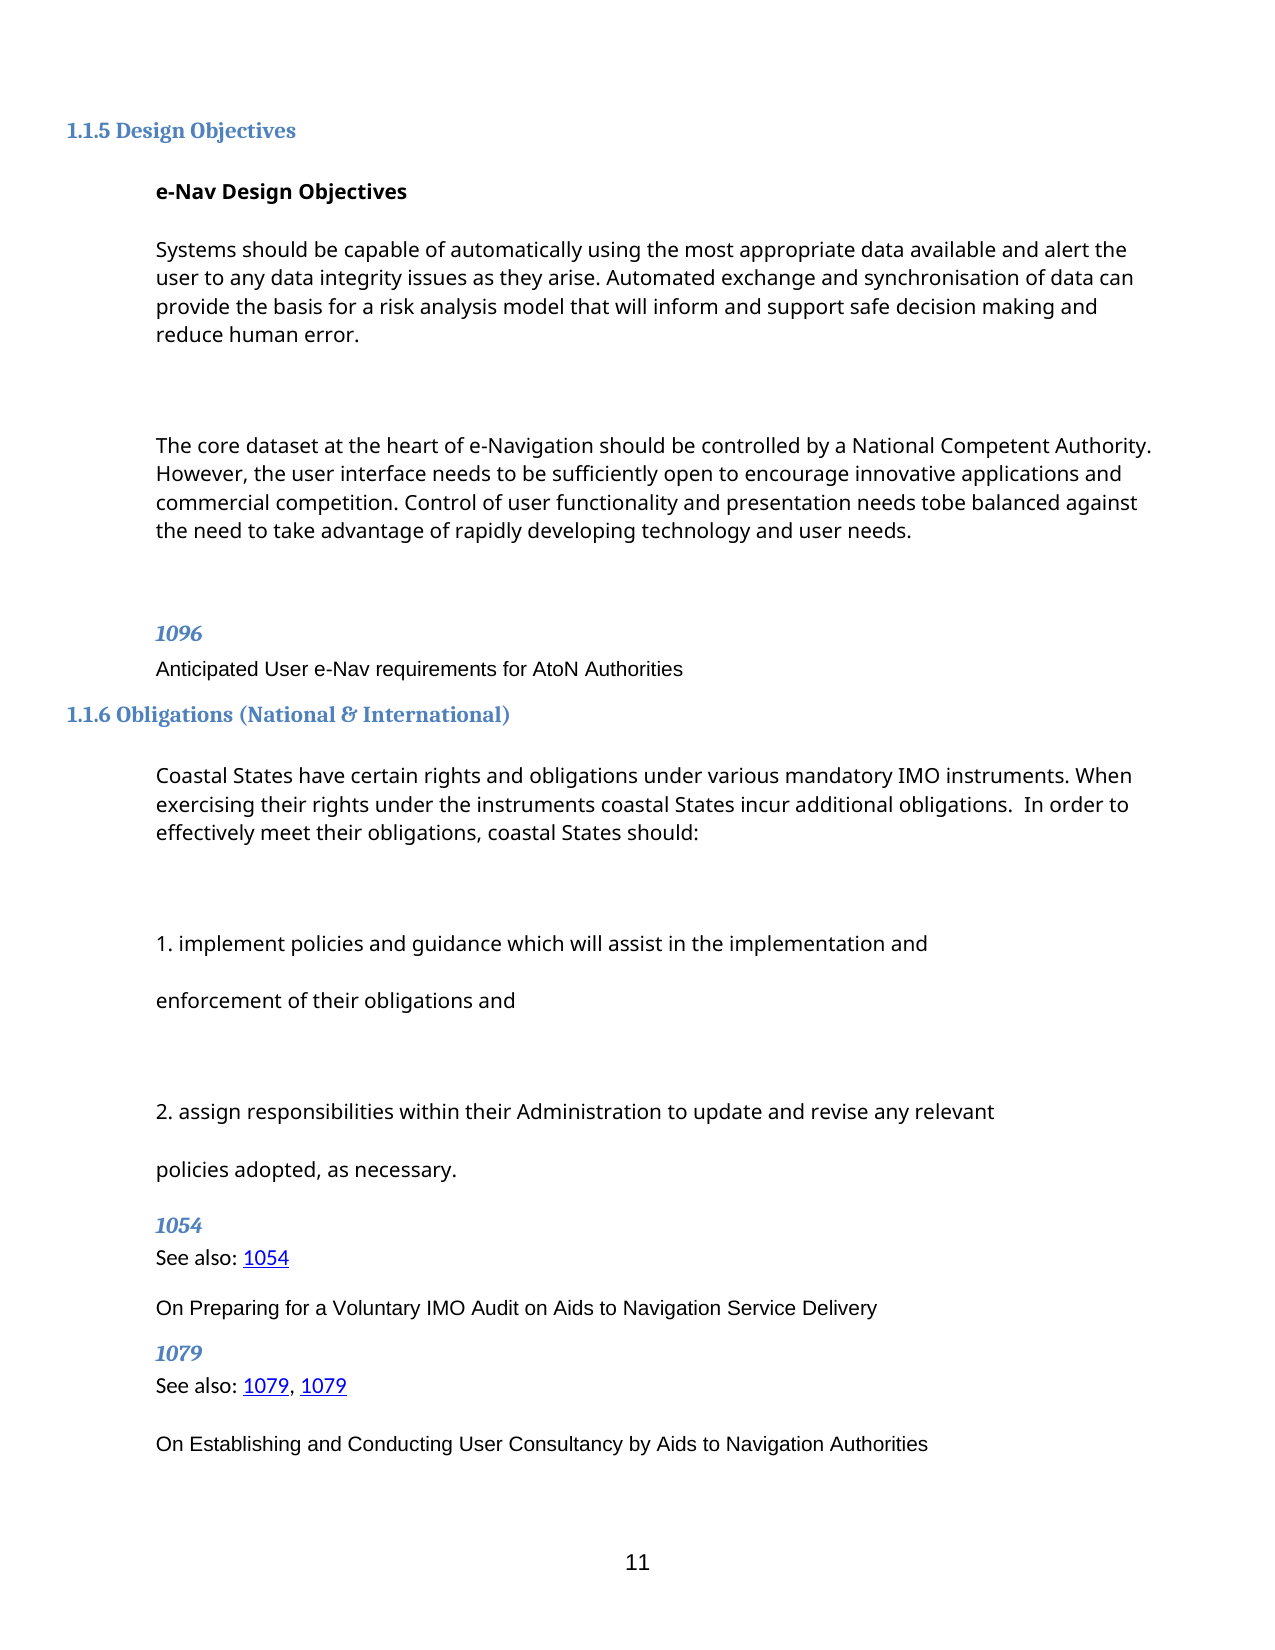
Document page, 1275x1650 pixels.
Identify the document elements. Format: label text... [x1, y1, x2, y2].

text Anticipated User e-Nav requirements for AtoN Authorities [156, 657, 1157, 681]
text enforcement of their obligations and [156, 987, 1157, 1015]
text e-Nav Design Objectives [156, 177, 1157, 206]
text 2. assign responsibilities within their Administration to update and revise any relevant [156, 1097, 1157, 1126]
text See also: 1079, 1079 [156, 1371, 1157, 1399]
text 1079 [156, 1341, 1157, 1367]
text 1. implement policies and guidance which will assist in the implementation and [156, 929, 1157, 957]
text policies adopted, as necessary. [156, 1155, 1157, 1183]
text On Establishing and Conducting User Consultancy by Aids to Navigation Authorities [156, 1432, 1157, 1456]
text The core dataset at the heart of e-Navigation should be controlled by a National Competent Authority. However, the user interface needs to be sufficiently open to encourage innovative applications and commercial competition. Control of user functionality and presentation needs tobe balanced against the need to take advantage of rapidly developing technology and user needs. [156, 431, 1157, 545]
text 1054 [156, 1213, 1157, 1239]
text Coastal States have certain rights and obligations under various mandatory IMO instruments. When exercising their rights under the instruments coastal States incur additional obligations. In order to effectively meet their obligations, coastal States should: [156, 761, 1157, 847]
text 1096 [156, 621, 1157, 648]
text Design Objectives [67, 118, 1157, 144]
text Systems should be capable of automatically using the most appropriate data available and alert the user to any data integrity issues as they arise. Automated exchange and synchronisation of data can provide the basis for a risk analysis model that will inform and support safe decision making and reduce human error. [156, 235, 1157, 349]
text See also: 1054 [156, 1243, 1157, 1271]
text Obligations (National & International) [67, 702, 1157, 728]
text On Preparing for a Voluntary IMO Audit on Aids to Navigation Service Delivery [156, 1296, 1157, 1320]
